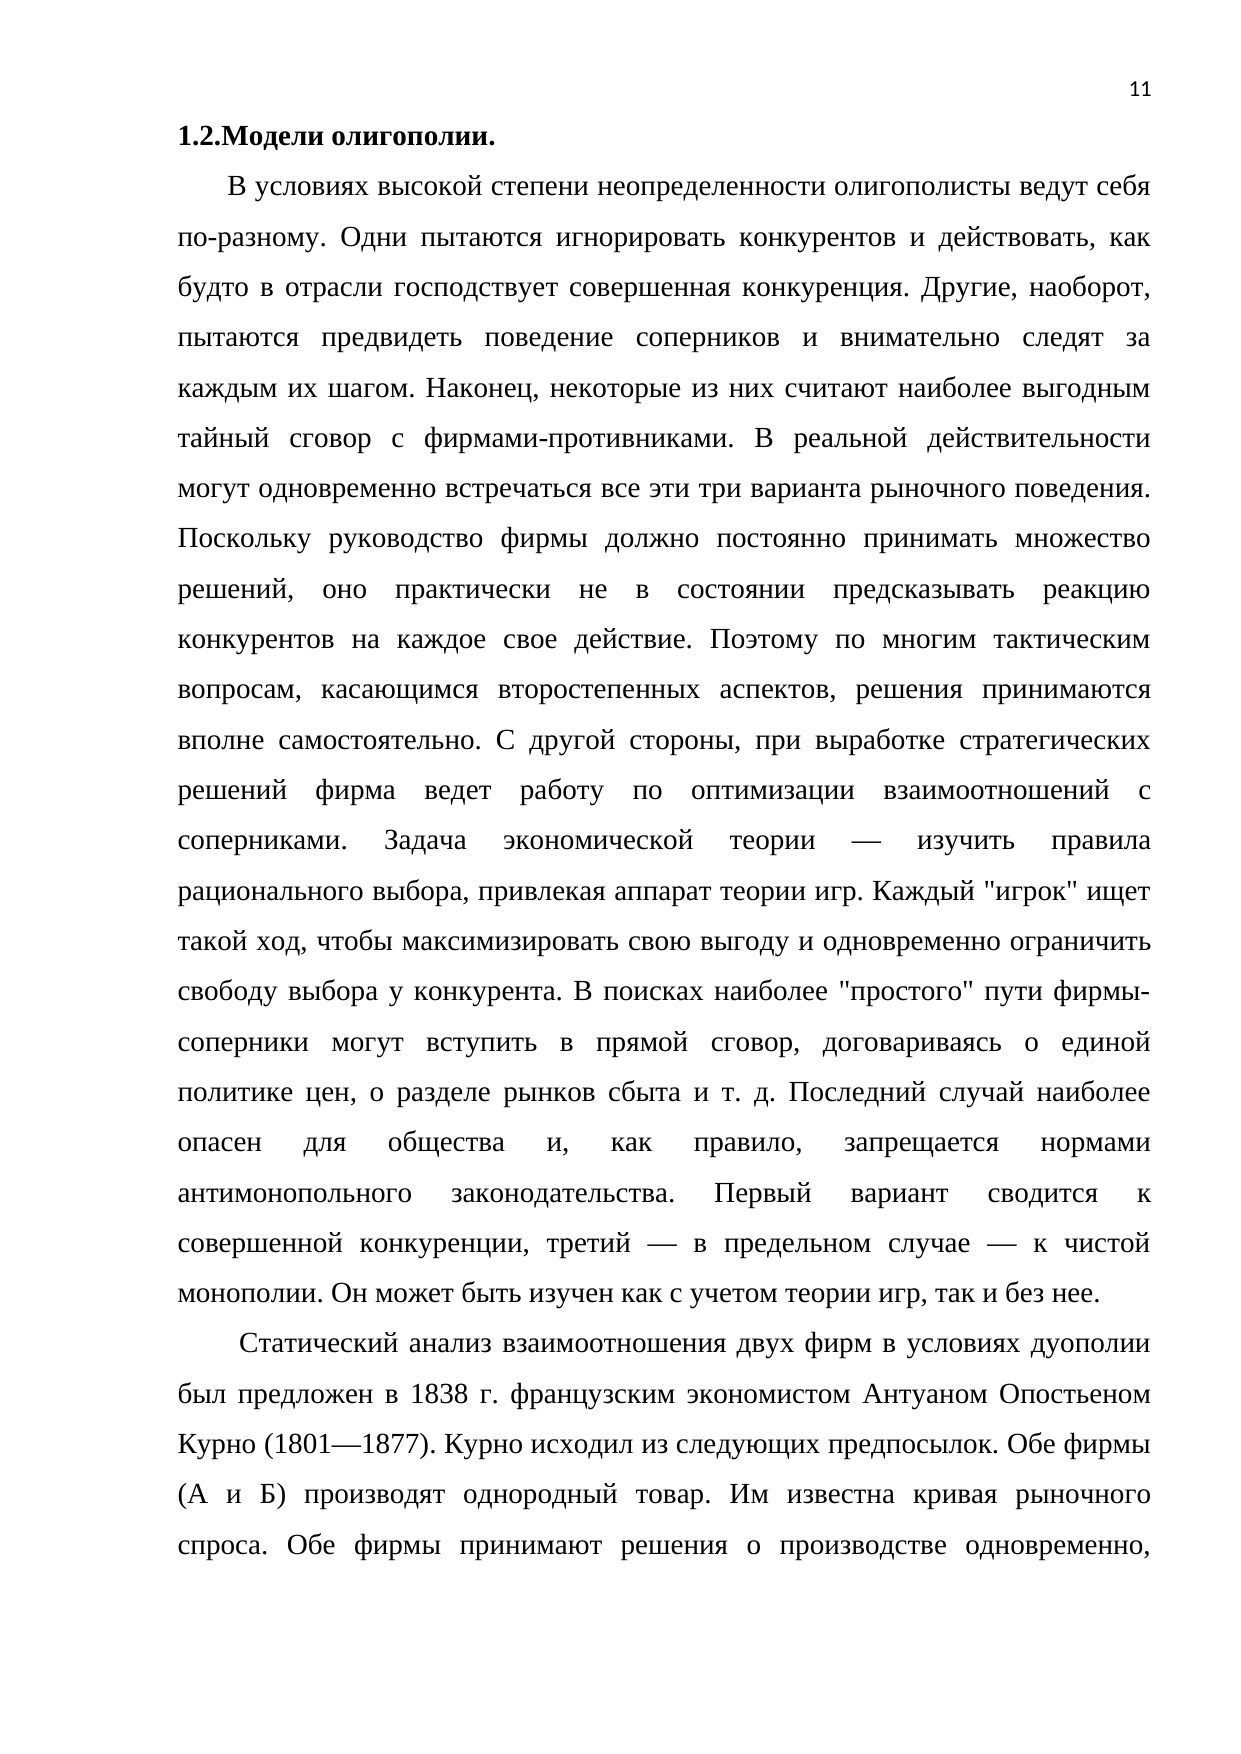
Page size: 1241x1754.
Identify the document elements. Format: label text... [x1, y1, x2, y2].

text 1.2.Модели олигополии. [177, 118, 1152, 152]
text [177, 1326, 1152, 1560]
text В условиях высокой степени неопределенности олигополисты ведут себя по-разному. Одни пытаются игнорировать конкурентов и действовать, как будто в отрасли господствует совершенная конкуренция. Другие, наоборот, пытаются предвидеть поведение соперников и внимательно следят за каждым их шагом. Наконец, некоторые из них считают наиболее выгодным тайный сговор с фирмами-противниками. В реальной действительности могут одновременно встречаться все эти три варианта рыночного поведения. Поскольку руководство фирмы должно постоянно принимать множество решений, оно практически не в состоянии предсказывать реакцию конкурентов на каждое свое действие. Поэтому по многим тактическим вопросам, касающимся второстепенных аспектов, решения принимаются вполне самостоятельно. С другой стороны, при выработке стратегических решений фирма ведет работу по оптимизации взаимоотношений с соперниками. Задача экономической теории — изучить правила рационального выбора, привлекая аппарат теории игр. Каждый "игрок" ищет такой ход, чтобы максимизировать свою выгоду и одновременно ограничить свободу выбора у конкурента. В поисках наиболее "простого" пути фирмы-соперники могут вступить в прямой сговор, договариваясь о единой политике цен, о разделе рынков сбыта и т. д. Последний случай наиболее опасен для общества и, как правило, запрещается нормами антимонопольного законодательства. Первый вариант сводится к совершенной конкуренции, третий — в предельном случае — к чистой монополии. Он может быть изучен как с учетом теории игр, так и без нее. [177, 168, 1152, 1309]
